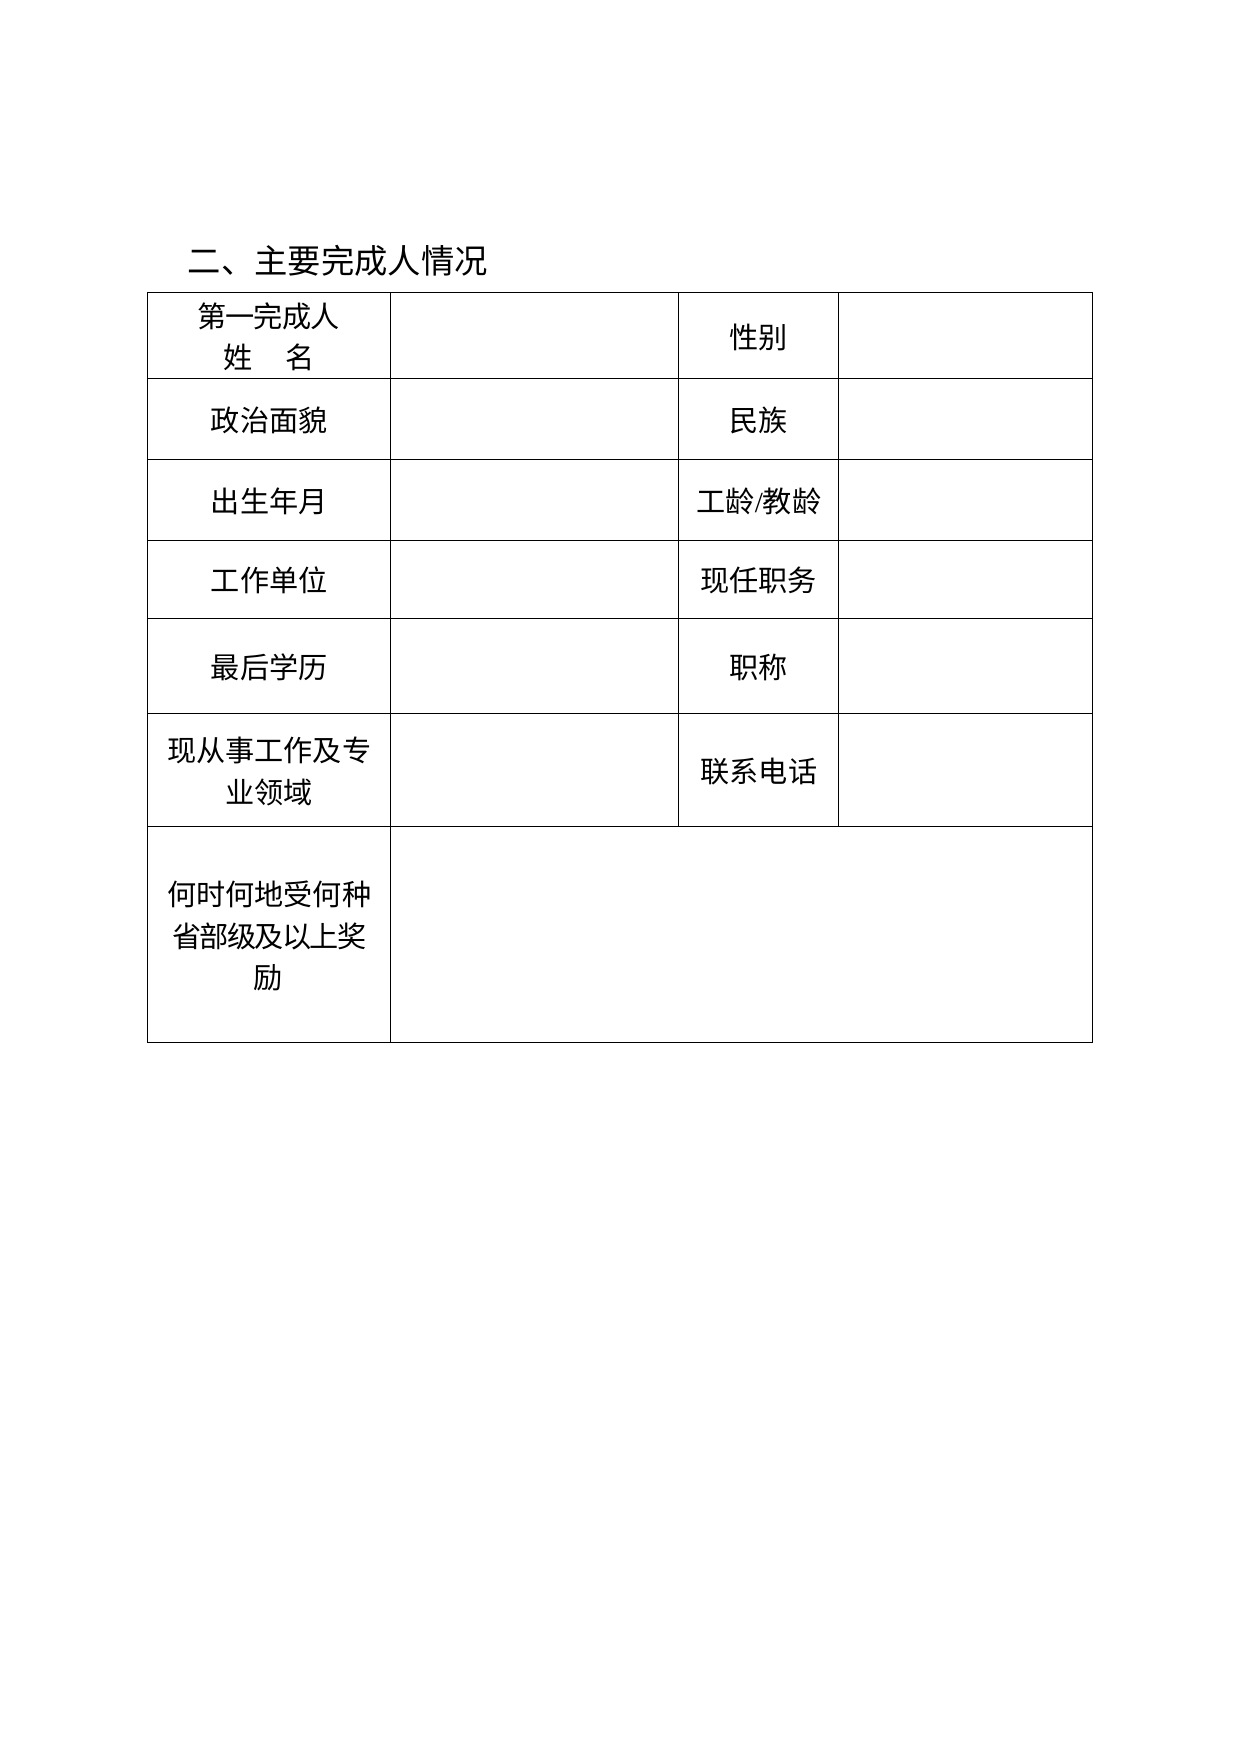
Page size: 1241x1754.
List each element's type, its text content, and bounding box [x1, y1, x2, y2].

table_cell [391, 379, 678, 459]
table_cell 政治面貌 [148, 379, 390, 459]
table_cell 民族 [679, 379, 838, 459]
table_cell [391, 619, 678, 712]
table_cell [839, 541, 1092, 617]
table_cell [391, 714, 678, 826]
table_cell 现从事工作及专业领域 [148, 714, 390, 826]
table_cell [839, 379, 1092, 459]
table_header [391, 293, 678, 378]
table_header [839, 293, 1092, 378]
table_header 性别 [679, 293, 838, 378]
table_cell 工作单位 [148, 541, 390, 617]
table_cell 现任职务 [679, 541, 838, 617]
table_cell 联系电话 [679, 714, 838, 826]
table_cell [839, 714, 1092, 826]
table_header 第一完成人 姓 名 [148, 293, 390, 378]
table_cell [839, 460, 1092, 540]
table_cell 职称 [679, 619, 838, 712]
text 二、主要完成人情况 [187, 227, 1053, 292]
table_cell [391, 460, 678, 540]
table_cell [391, 827, 1092, 1042]
table_cell [839, 619, 1092, 712]
table_cell 何时何地受何种 省部级及以上奖励 [148, 827, 390, 1042]
table_cell [391, 541, 678, 617]
table_cell 出生年月 [148, 460, 390, 540]
table_cell 最后学历 [148, 619, 390, 712]
table_cell 工龄/教龄 [679, 460, 838, 540]
